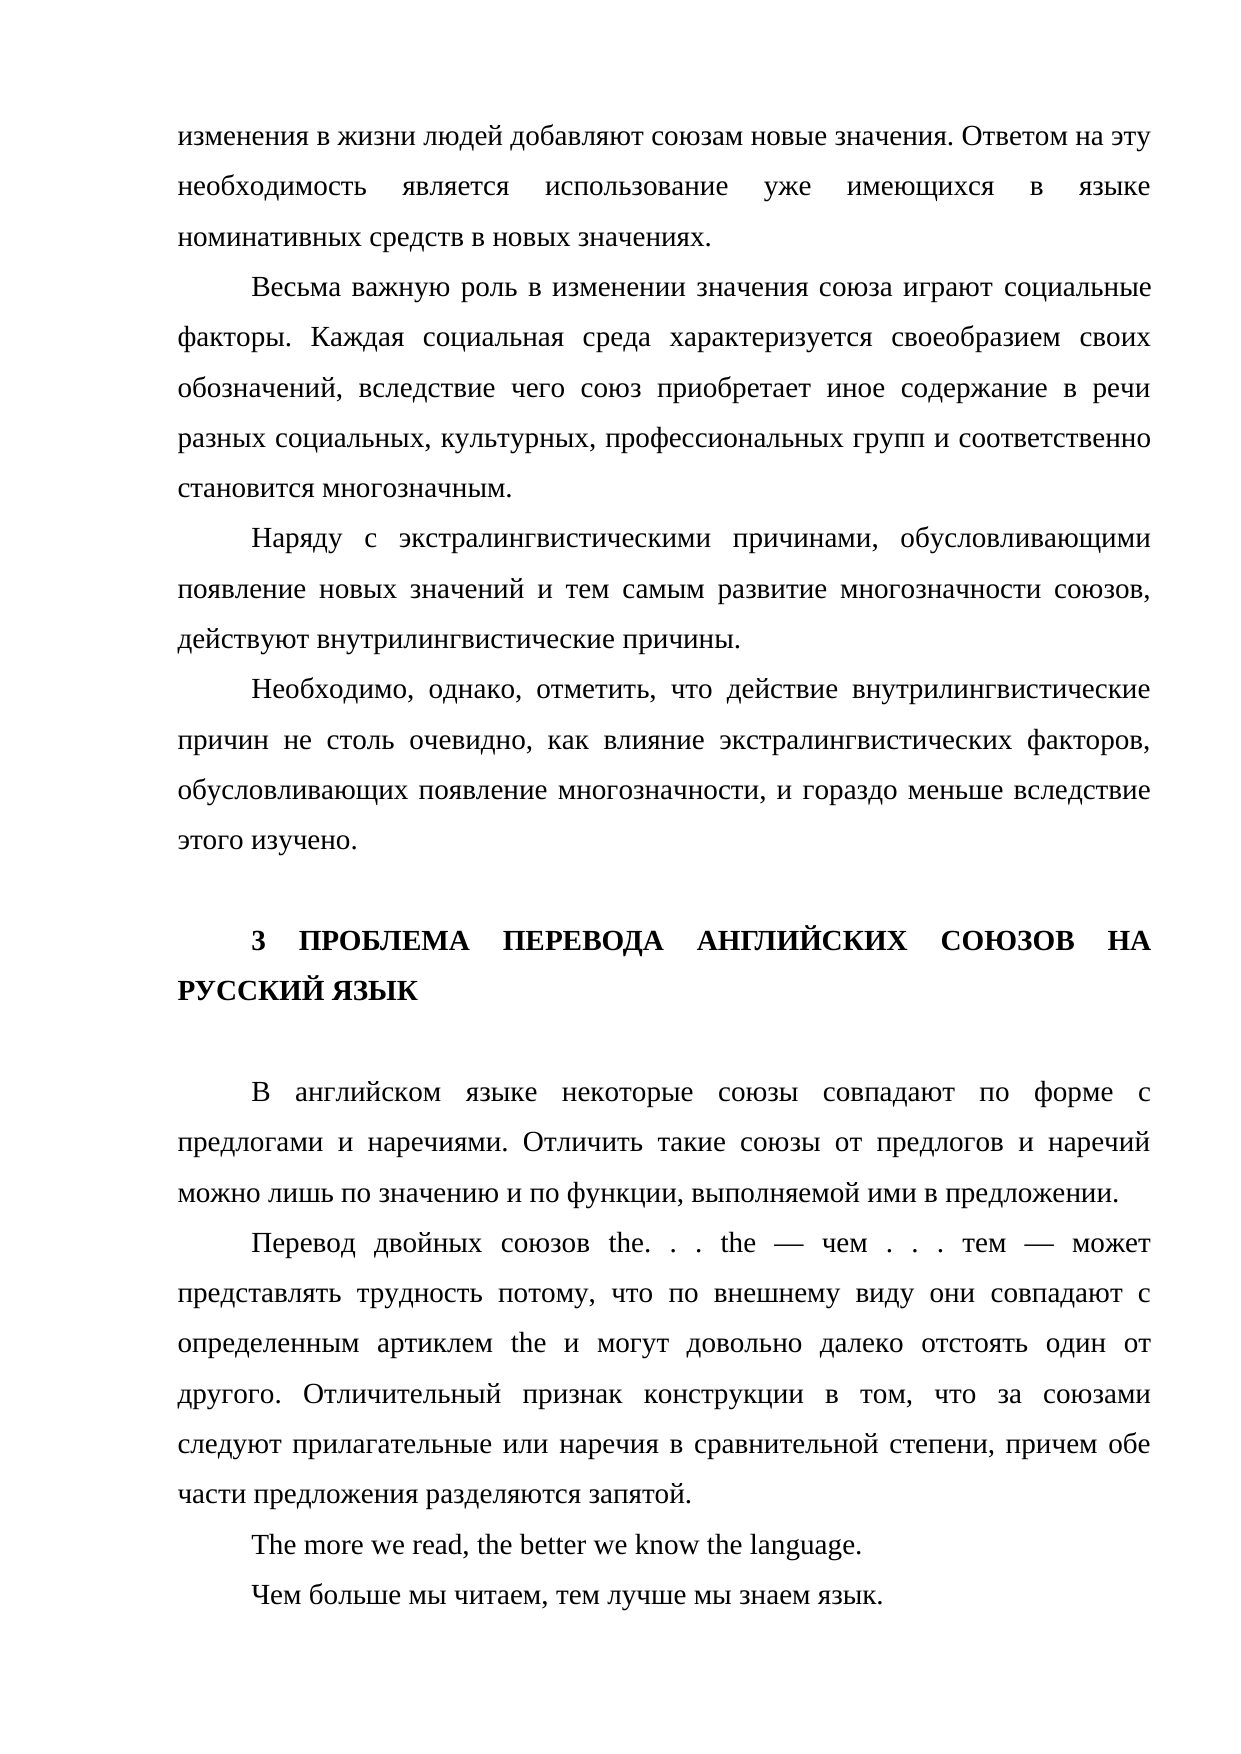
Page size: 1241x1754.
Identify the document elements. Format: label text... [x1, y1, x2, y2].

text Наряду с экстралингвистическими причинами, обусловливающими появление новых значений и тем самым развитие многозначности союзов, действуют внутрилингвистические причины. [177, 521, 1152, 655]
text Весьма важную роль в изменении значения союза играют социальные факторы. Каждая социальная среда характеризуется своеобразием своих обозначений, вследствие чего союз приобретает иное содержание в речи разных социальных, культурных, профессиональных групп и соответственно становится многозначным. [177, 269, 1152, 504]
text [177, 118, 1152, 252]
text 3 ПРОБЛЕМА ПЕРЕВОДА АНГЛИЙСКИХ СОЮЗОВ НА РУССКИЙ ЯЗЫК [177, 923, 1152, 1007]
text Перевод двойных союзов the. . . the — чем . . . тем — может представлять трудность потому, что по внешнему виду они совпадают с определенным артиклем the и могут довольно далеко отстоять один от другого. Отличительный признак конструкции в том, что за союзами следуют прилагательные или наречия в сравнительной степени, причем обе части предложения разделяются запятой. [177, 1225, 1152, 1510]
text Необходимо, однако, отметить, что действие внутрилингвистические причин не столь очевидно, как влияние экстралингвистических факторов, обусловливающих появление многозначности, и гораздо меньше вследствие этого изучено. [177, 672, 1152, 856]
text Чем больше мы читаем, тем лучше мы знаем язык. [177, 1577, 1152, 1611]
text The more we read, the better we know the language. [177, 1527, 1152, 1560]
text В английском языке некоторые союзы совпадают по форме с предлогами и наречиями. Отличить такие союзы от предлогов и наречий можно лишь по значению и по функции, выполняемой ими в предложении. [177, 1074, 1152, 1208]
